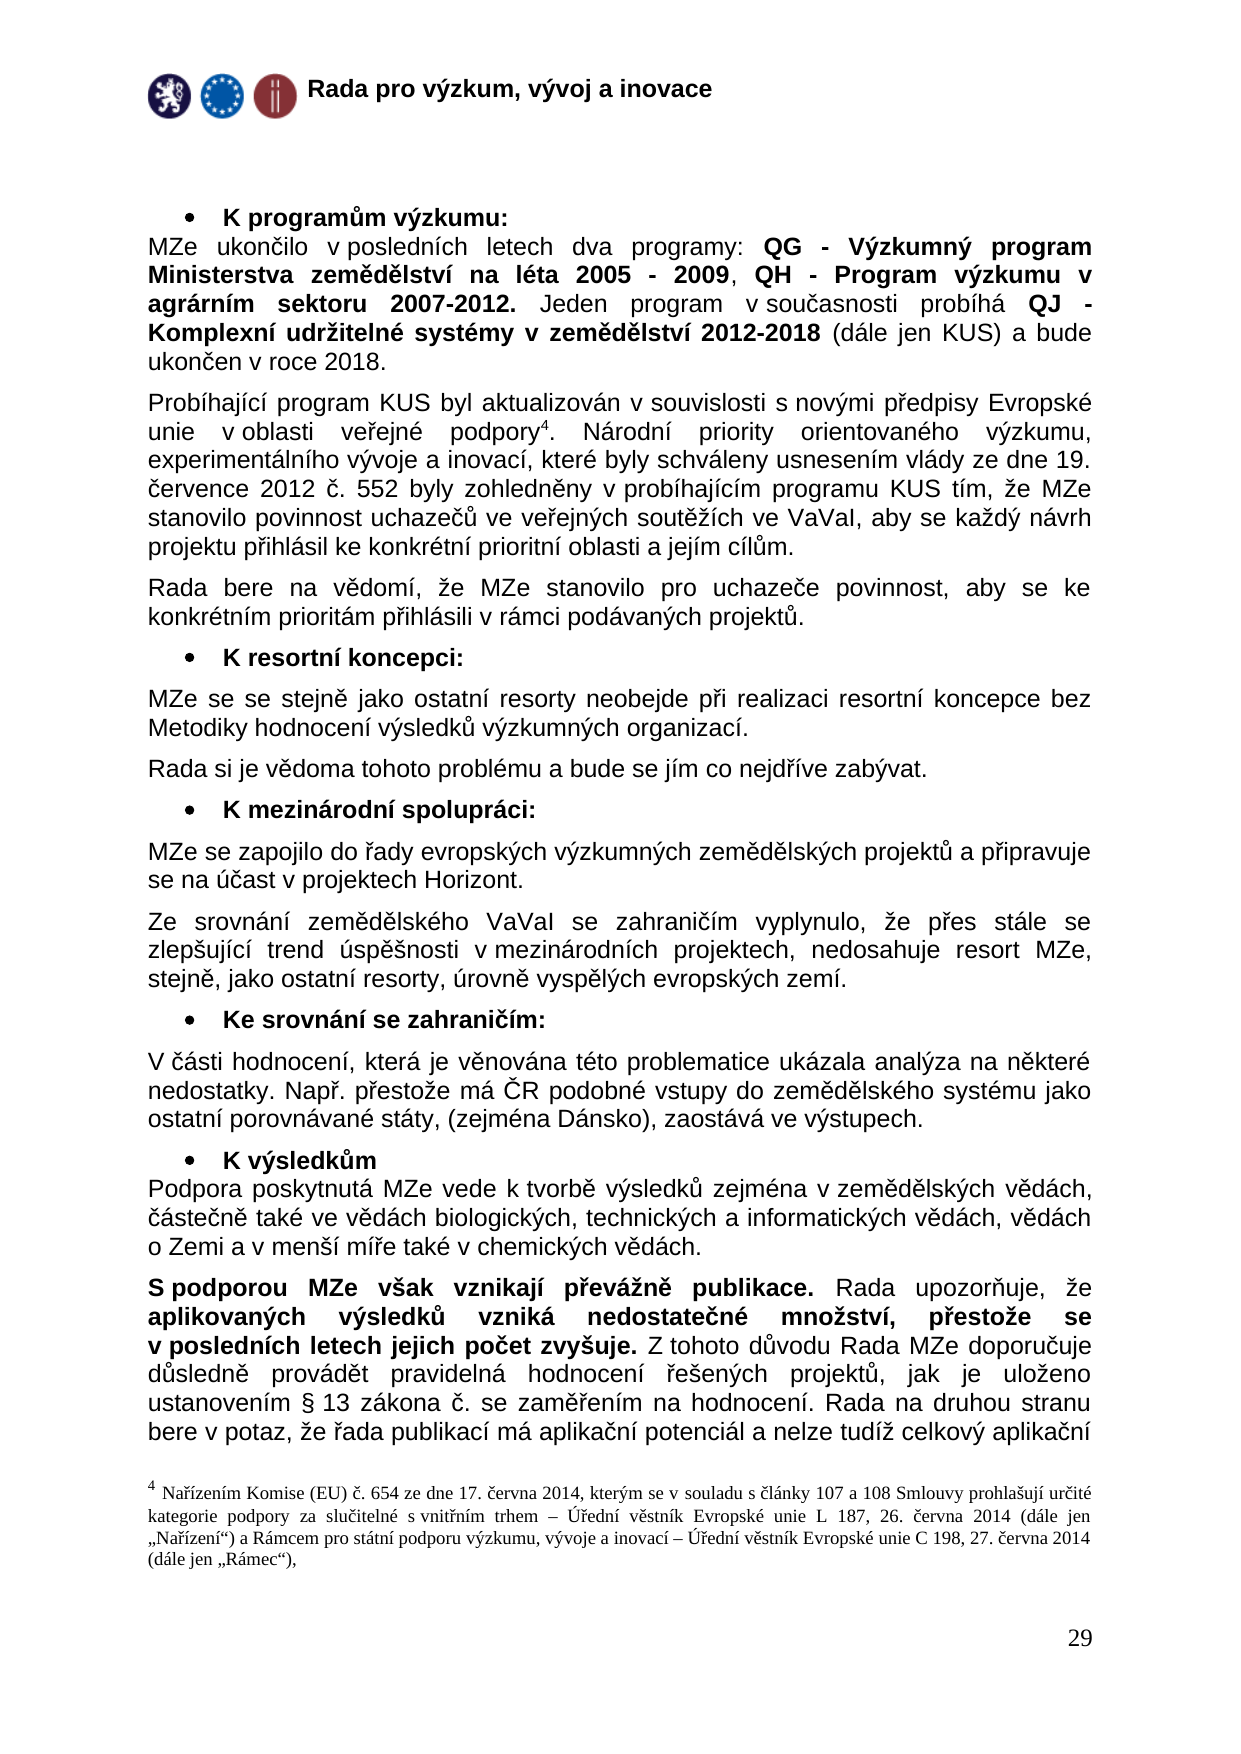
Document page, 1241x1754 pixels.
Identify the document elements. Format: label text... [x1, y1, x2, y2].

text Ze srovnání zemědělského VaVaI se zahraničím vyplynulo, že přes stále se zlepšující trend úspěšnosti v mezinárodních projektech, nedosahuje resort MZe, stejně, jako ostatní resorty, úrovně vyspělých evropských zemí. [148, 907, 1093, 993]
list K resortní koncepci: [185, 643, 1093, 672]
text Rada bere na vědomí, že MZe stanovilo pro uchazeče povinnost, aby se ke konkrétním prioritám přihlásili v rámci podávaných projektů. [148, 573, 1093, 630]
list K výsledkům [185, 1146, 1093, 1174]
text MZe se se stejně jako ostatní resorty neobejde při realizaci resortní koncepce bez Metodiky hodnocení výsledků výzkumných organizací. [148, 684, 1093, 742]
text V části hodnocení, která je věnována této problematice ukázala analýza na některé nedostatky. Např. přestože má ČR podobné vstupy do zemědělského systému jako ostatní porovnávané státy, (zejména Dánsko), zaostává ve výstupech. [148, 1047, 1093, 1133]
text Rada si je vědoma tohoto problému a bude se jím co nejdříve zabývat. [148, 754, 1093, 783]
list K mezinárodní spolupráci: [185, 795, 1093, 824]
text Podpora poskytnutá MZe vede k tvorbě výsledků zejména v zemědělských vědách, částečně také ve vědách biologických, technických a informatických vědách, vědách o Zemi a v menší míře také v chemických vědách. [148, 1174, 1093, 1261]
text MZe ukončilo v posledních letech dva programy: QG - Výzkumný program Ministerstva zemědělství na léta 2005 - 2009, QH - Program výzkumu v agrárním sektoru 2007-2012. Jeden program v současnosti probíhá QJ - Komplexní udržitelné systémy v zemědělství 2012-2018 (dále jen KUS) a bude ukončen v roce 2018. [148, 232, 1093, 375]
list K programům výzkumu: [185, 203, 1093, 232]
picture [147, 73, 298, 120]
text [148, 1273, 1093, 1446]
text MZe se zapojilo do řady evropských výzkumných zemědělských projektů a připravuje se na účast v projektech Horizont. [148, 837, 1093, 894]
text Probíhající program KUS byl aktualizován v souvislosti s novými předpisy Evropské unie v oblasti veřejné podpory. Národní priority orientovaného výzkumu, experimentálního vývoje a inovací, které byly schváleny usnesením vlády ze dne 19. července 2012 č. 552 byly zohledněny v probíhajícím programu KUS tím, že MZe stanovilo povinnost uchazečů ve veřejných soutěžích ve VaVaI, aby se každý návrh projektu přihlásil ke konkrétní prioritní oblasti a jejím cílům. [148, 388, 1093, 560]
list Ke srovnání se zahraničím: [185, 1006, 1093, 1034]
